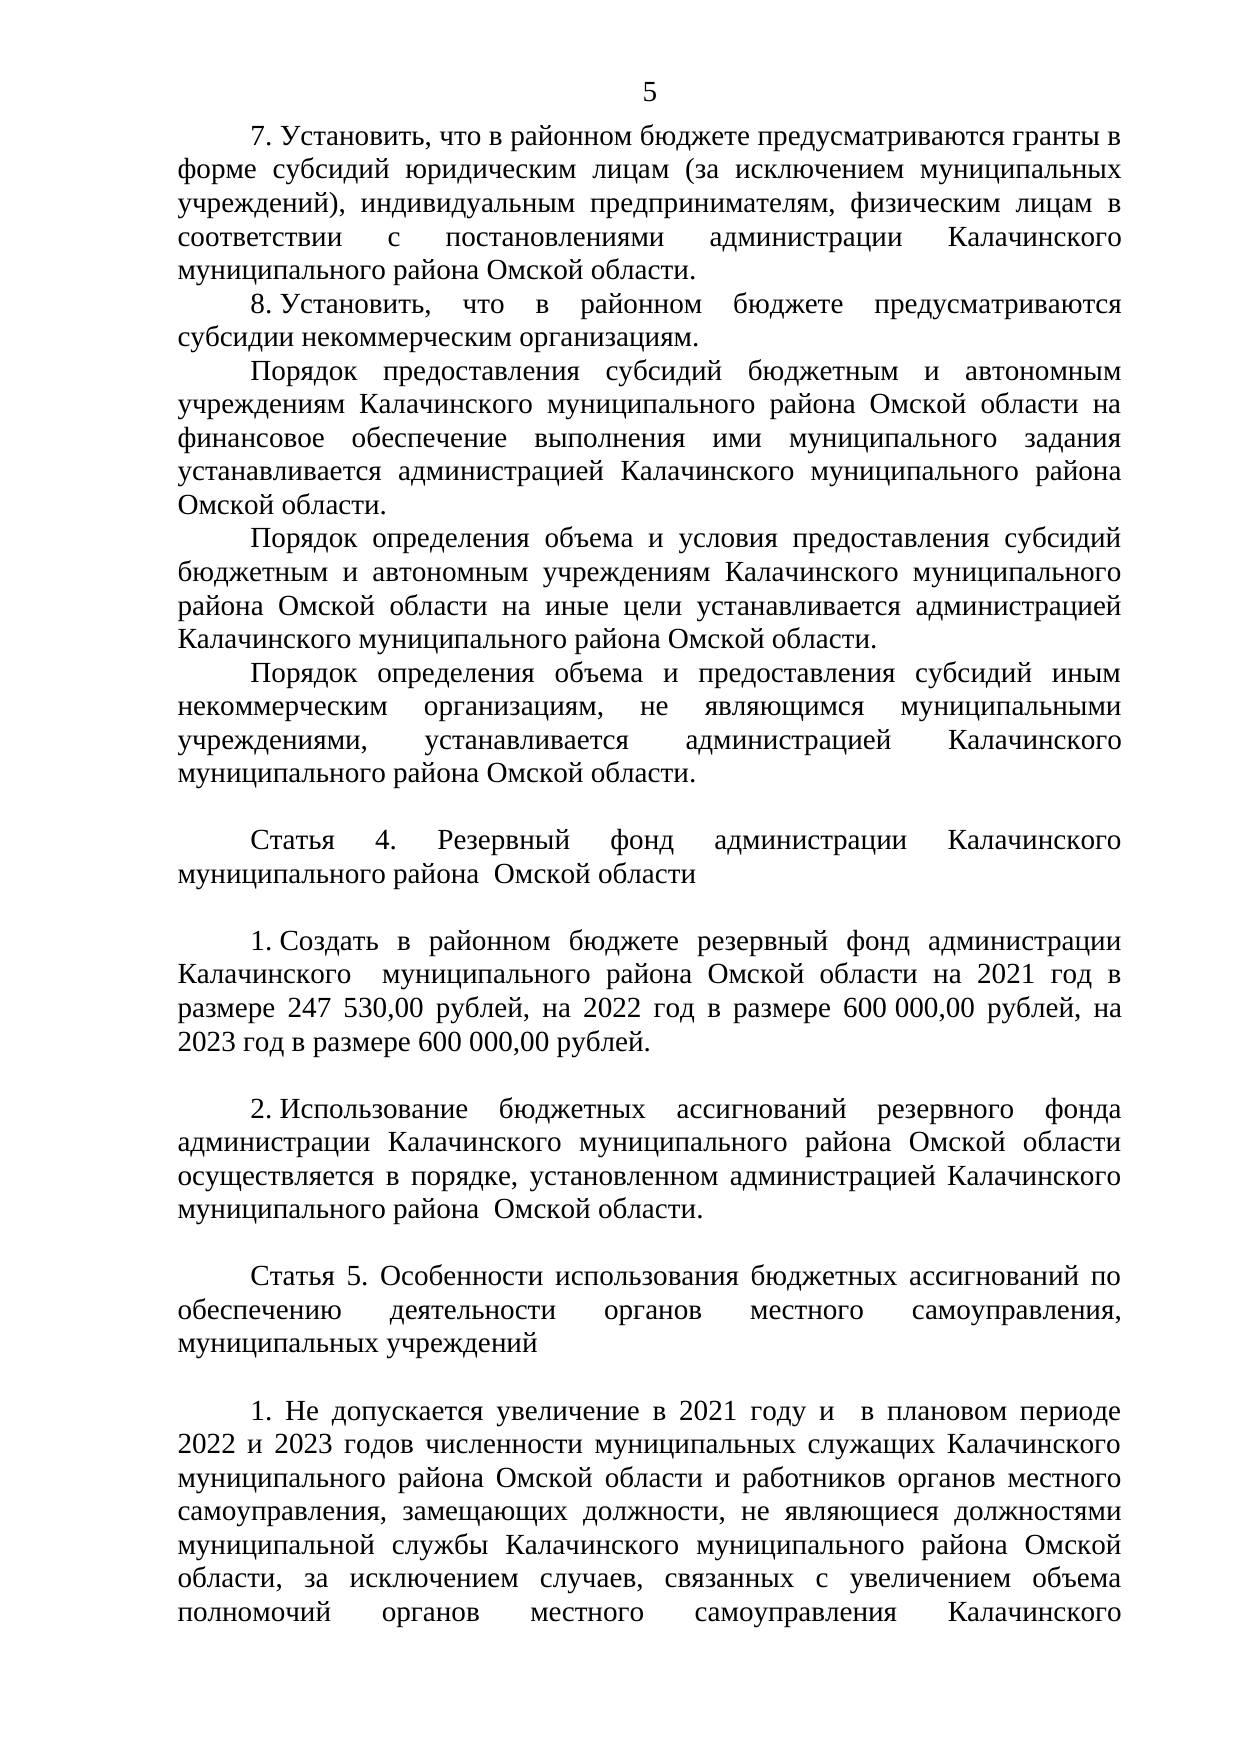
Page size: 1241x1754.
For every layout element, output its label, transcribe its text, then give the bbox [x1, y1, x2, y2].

text 1. Создать в районном бюджете резервный фонд администрации Калачинского муниципального района Омской области на 2021 год в размере 247 530,00 рублей, на 2022 год в размере 600 000,00 рублей, на 2023 год в размере 600 000,00 рублей. [177, 923, 1122, 1057]
text Статья 5. Особенности использования бюджетных ассигнований по обеспечению деятельности органов местного самоуправления, муниципальных учреждений [177, 1258, 1122, 1359]
text 7. Установить, что в районном бюджете предусматриваются гранты в форме субсидий юридическим лицам (за исключением муниципальных учреждений), индивидуальным предпринимателям, физическим лицам в соответствии с постановлениями администрации Калачинского муниципального района Омской области. [177, 118, 1122, 286]
text Порядок определения объема и предоставления субсидий иным некоммерческим организациям, не являющимся муниципальными учреждениями, устанавливается администрацией Калачинского муниципального района Омской области. [177, 655, 1122, 789]
text Порядок предоставления субсидий бюджетным и автономным учреждениям Калачинского муниципального района Омской области на финансовое обеспечение выполнения ими муниципального задания устанавливается администрацией Калачинского муниципального района Омской области. [177, 353, 1122, 521]
text 8. Установить, что в районном бюджете предусматриваются субсидии некоммерческим организациям. [177, 286, 1122, 353]
text 2. Использование бюджетных ассигнований резервного фонда администрации Калачинского муниципального района Омской области осуществляется в порядке, установленном администрацией Калачинского муниципального района Омской области. [177, 1091, 1122, 1225]
text Порядок определения объема и условия предоставления субсидий бюджетным и автономным учреждениям Калачинского муниципального района Омской области на иные цели устанавливается администрацией Калачинского муниципального района Омской области. [177, 521, 1122, 655]
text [177, 1393, 1122, 1627]
text Статья 4. Резервный фонд администрации Калачинского муниципального района Омской области [177, 822, 1122, 889]
